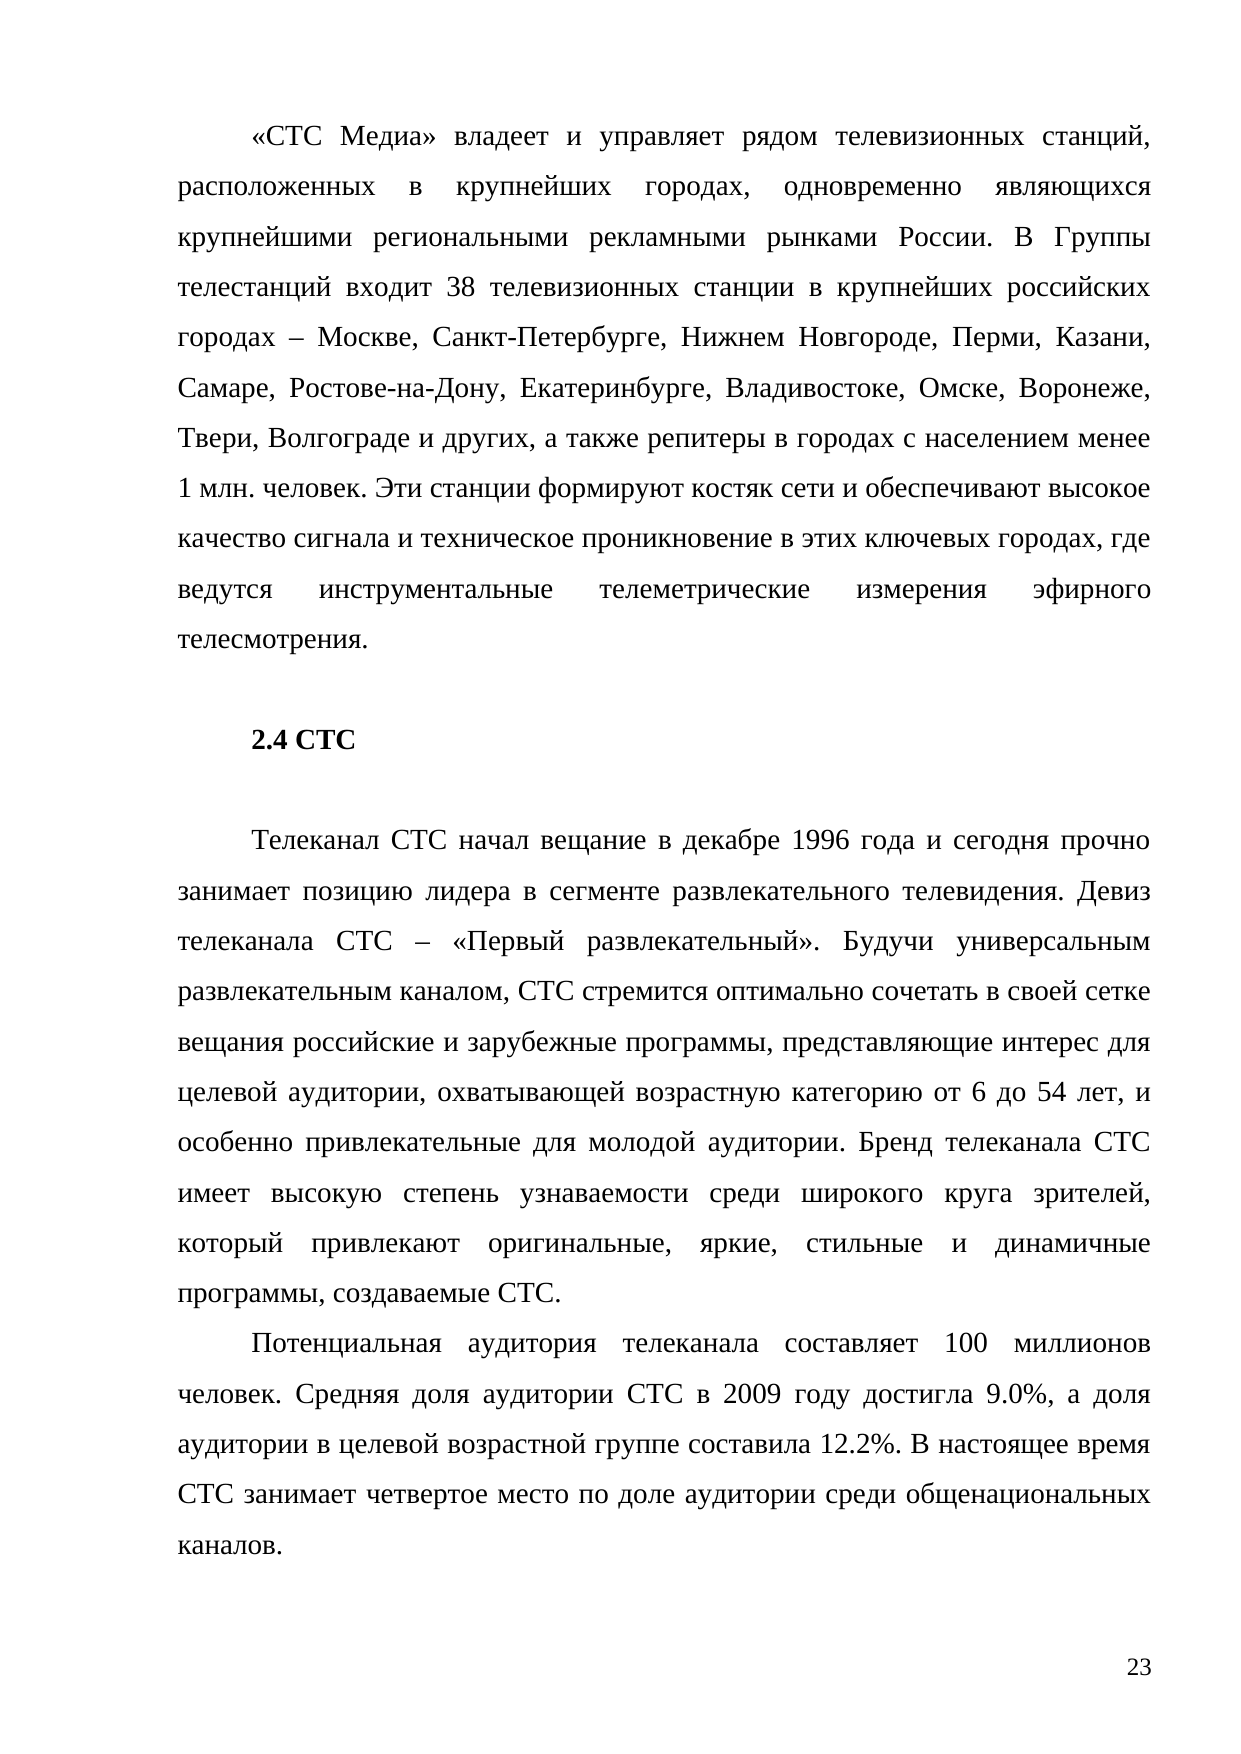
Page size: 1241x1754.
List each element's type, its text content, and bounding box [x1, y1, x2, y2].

text «СТС Медиа» владеет и управляет рядом телевизионных станций, расположенных в крупнейших городах, одновременно являющихся крупнейшими региональными рекламными рынками России. В Группы телестанций входит 38 телевизионных станции в крупнейших российских городах – Москве, Санкт-Петербурге, Нижнем Новгороде, Перми, Казани, Самаре, Ростове-на-Дону, Екатеринбурге, Владивостоке, Омске, Воронеже, Твери, Волгограде и других, а также репитеры в городах с населением менее 1 млн. человек. Эти станции формируют костяк сети и обеспечивают высокое качество сигнала и техническое проникновение в этих ключевых городах, где ведутся инструментальные телеметрические измерения эфирного телесмотрения. [177, 118, 1152, 655]
text Потенциальная аудитория телеканала составляет 100 миллионов человек. Средняя доля аудитории СТС в 2009 году достигла 9.0%, а доля аудитории в целевой возрастной группе составила 12.2%. В настоящее время СТС занимает четвертое место по доле аудитории среди общенациональных каналов. [177, 1326, 1152, 1560]
text Телеканал CTC начал вещание в декабре 1996 года и сегодня прочно занимает позицию лидера в сегменте развлекательного телевидения. Девиз телеканала СТС – «Первый развлекательный». Будучи универсальным развлекательным каналом, СТС стремится оптимально сочетать в своей сетке вещания российские и зарубежные программы, представляющие интерес для целевой аудитории, охватывающей возрастную категорию от 6 до 54 лет, и особенно привлекательные для молодой аудитории. Бренд телеканала СТС имеет высокую степень узнаваемости среди широкого круга зрителей, который привлекают оригинальные, яркие, стильные и динамичные программы, создаваемые СТС. [177, 822, 1152, 1309]
text 2.4 СТС [177, 722, 1152, 755]
